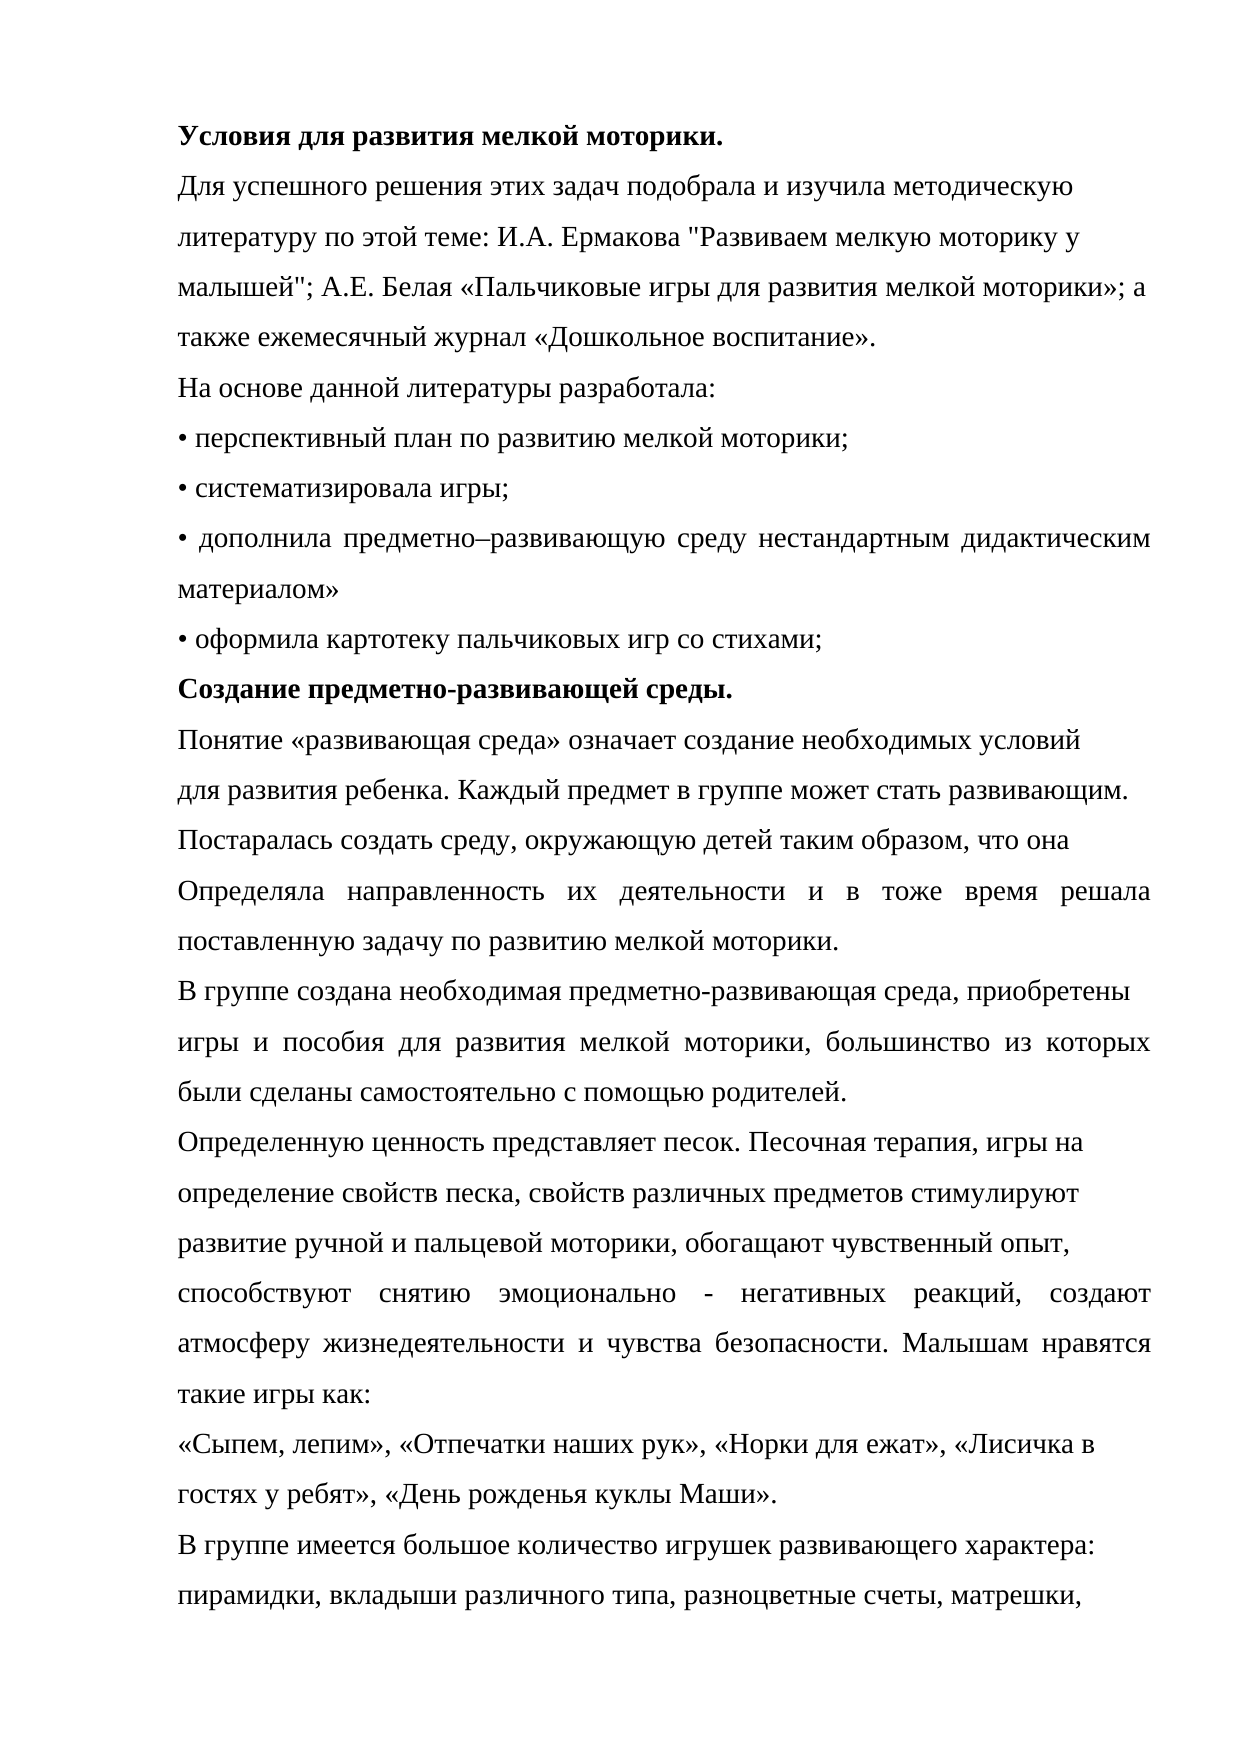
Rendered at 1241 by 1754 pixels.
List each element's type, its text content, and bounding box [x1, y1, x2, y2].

text Создание предметно-развивающей среды. [177, 672, 1152, 705]
text Для успешного решения этих задач подобрала и изучила методическую [177, 168, 1152, 202]
text В группе создана необходимая предметно-развивающая среда, приобретены [177, 973, 1152, 1007]
text определение свойств песка, свойств различных предметов стимулируют [177, 1175, 1152, 1208]
text Определяла направленность их деятельности и в тоже время решала поставленную задачу по развитию мелкой моторики. [177, 873, 1152, 957]
text • систематизировала игры; [177, 470, 1152, 504]
text способствуют снятию эмоционально - негативных реакций, создают атмосферу жизнедеятельности и чувства безопасности. Малышам нравятся такие игры как: [177, 1275, 1152, 1409]
text игры и пособия для развития мелкой моторики, большинство из которых были сделаны самостоятельно с помощью родителей. [177, 1024, 1152, 1108]
text Определенную ценность представляет песок. Песочная терапия, игры на [177, 1124, 1152, 1158]
text Условия для развития мелкой моторики. [177, 118, 1152, 152]
text для развития ребенка. Каждый предмет в группе может стать развивающим. [177, 772, 1152, 806]
text гостях у ребят», «День рожденья куклы Маши». [177, 1477, 1152, 1510]
text малышей"; А.Е. Белая «Пальчиковые игры для развития мелкой моторики»; а [177, 269, 1152, 303]
text литературу по этой теме: И.А. Ермакова "Развиваем мелкую моторику у [177, 219, 1152, 252]
text • дополнила предметно–развивающую среду нестандартным дидактическим материалом» [177, 521, 1152, 604]
text В группе имеется большое количество игрушек развивающего характера: [177, 1527, 1152, 1560]
text также ежемесячный журнал «Дошкольное воспитание». [177, 319, 1152, 353]
text • оформила картотеку пальчиковых игр со стихами; [177, 621, 1152, 655]
text пирамидки, вкладыши различного типа, разноцветные счеты, матрешки, [177, 1577, 1152, 1611]
text Понятие «развивающая среда» означает создание необходимых условий [177, 722, 1152, 755]
text Постаралась создать среду, окружающую детей таким образом, что она [177, 822, 1152, 856]
text «Сыпем, лепим», «Отпечатки наших рук», «Норки для ежат», «Лисичка в [177, 1426, 1152, 1460]
text На основе данной литературы разработала: [177, 370, 1152, 403]
text развитие ручной и пальцевой моторики, обогащают чувственный опыт, [177, 1225, 1152, 1258]
text • перспективный план по развитию мелкой моторики; [177, 420, 1152, 453]
